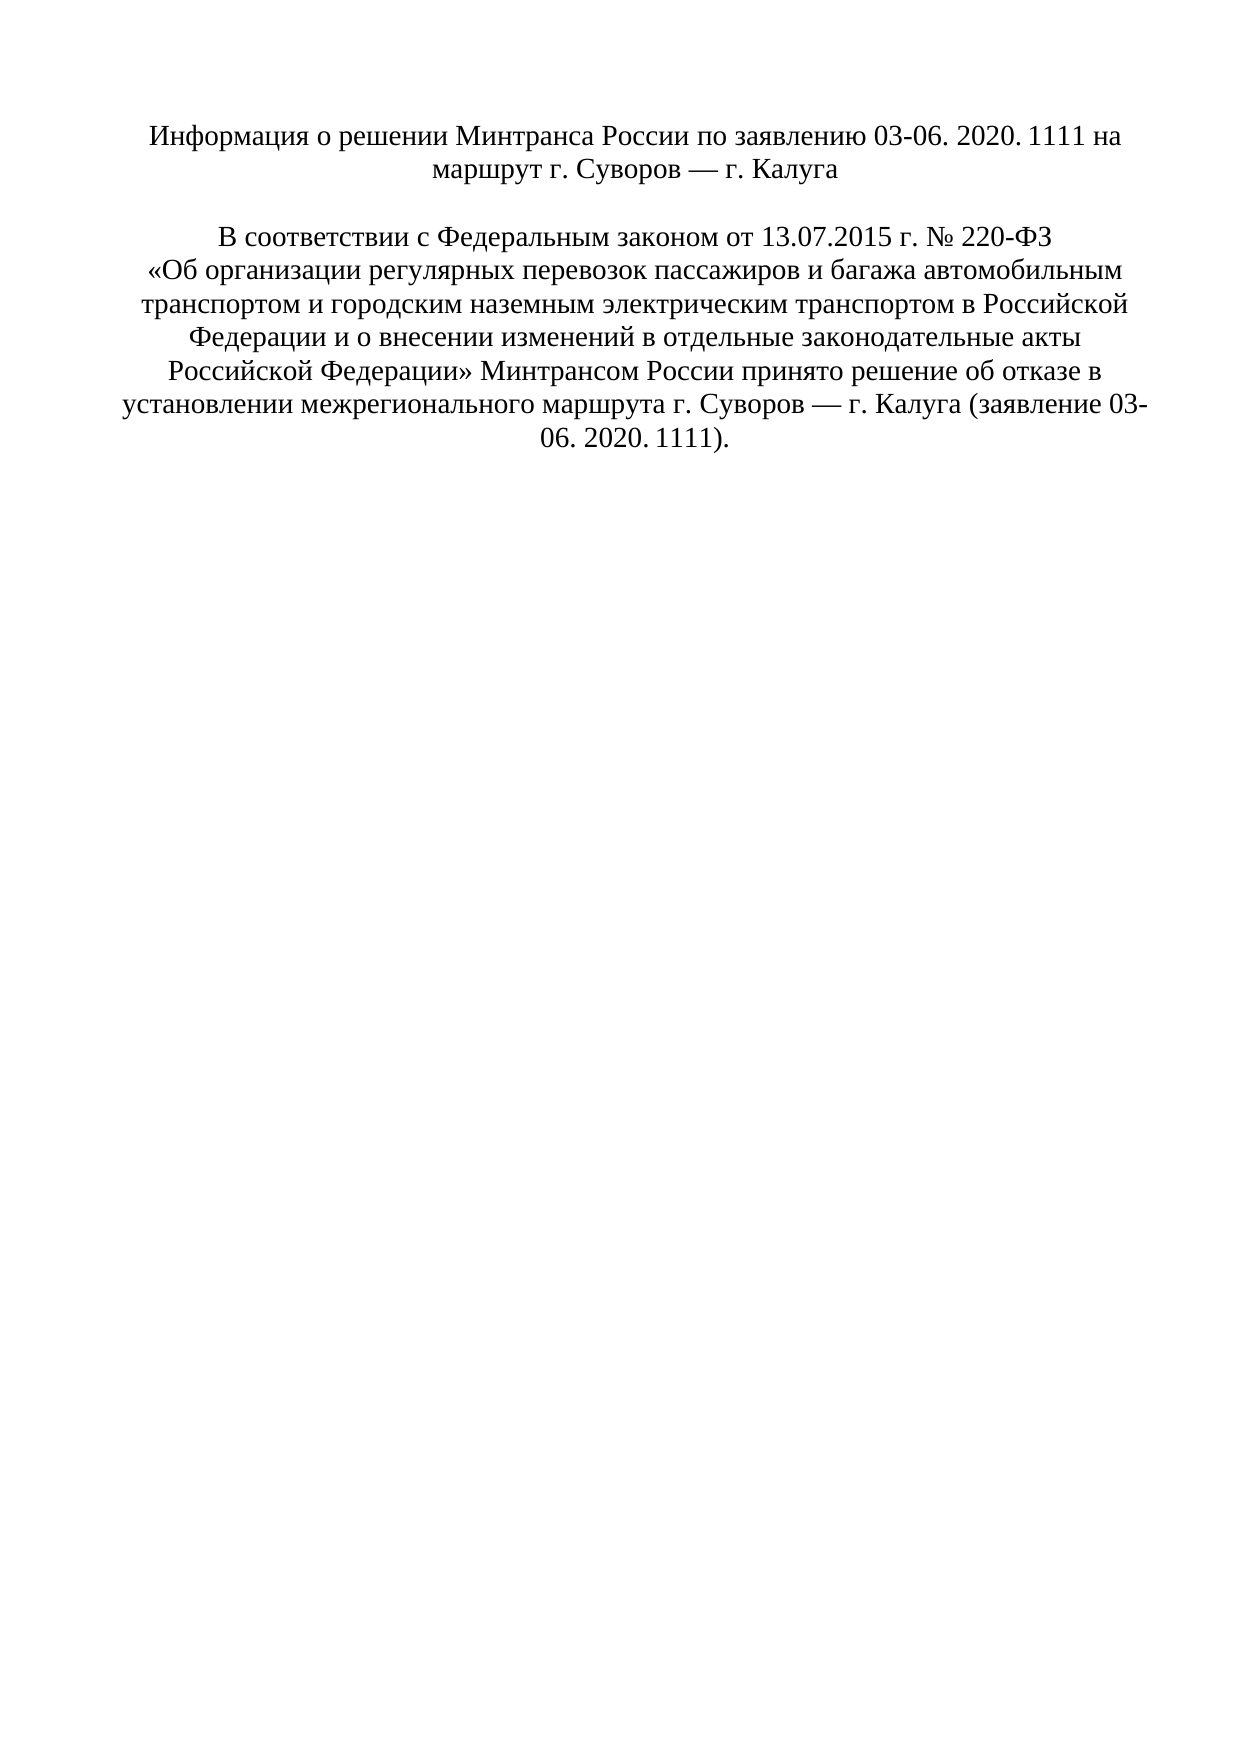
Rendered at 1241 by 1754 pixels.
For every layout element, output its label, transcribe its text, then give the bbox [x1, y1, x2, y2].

text В соответствии с Федеральным законом от 13.07.2015 г. № 220-ФЗ «Об организации регулярных перевозок пассажиров и багажа автомобильным транспортом и городским наземным электрическим транспортом в Российской Федерации и о внесении изменений в отдельные законодательные акты Российской Федерации» Минтрансом России принято решение об отказе в установлении межрегионального маршрута г. Суворов — г. Калуга (заявление 03-06. 2020. 1111). [118, 219, 1152, 453]
text Информация о решении Минтранса России по заявлению 03-06. 2020. 1111 на маршрут г. Суворов — г. Калуга [118, 118, 1152, 185]
